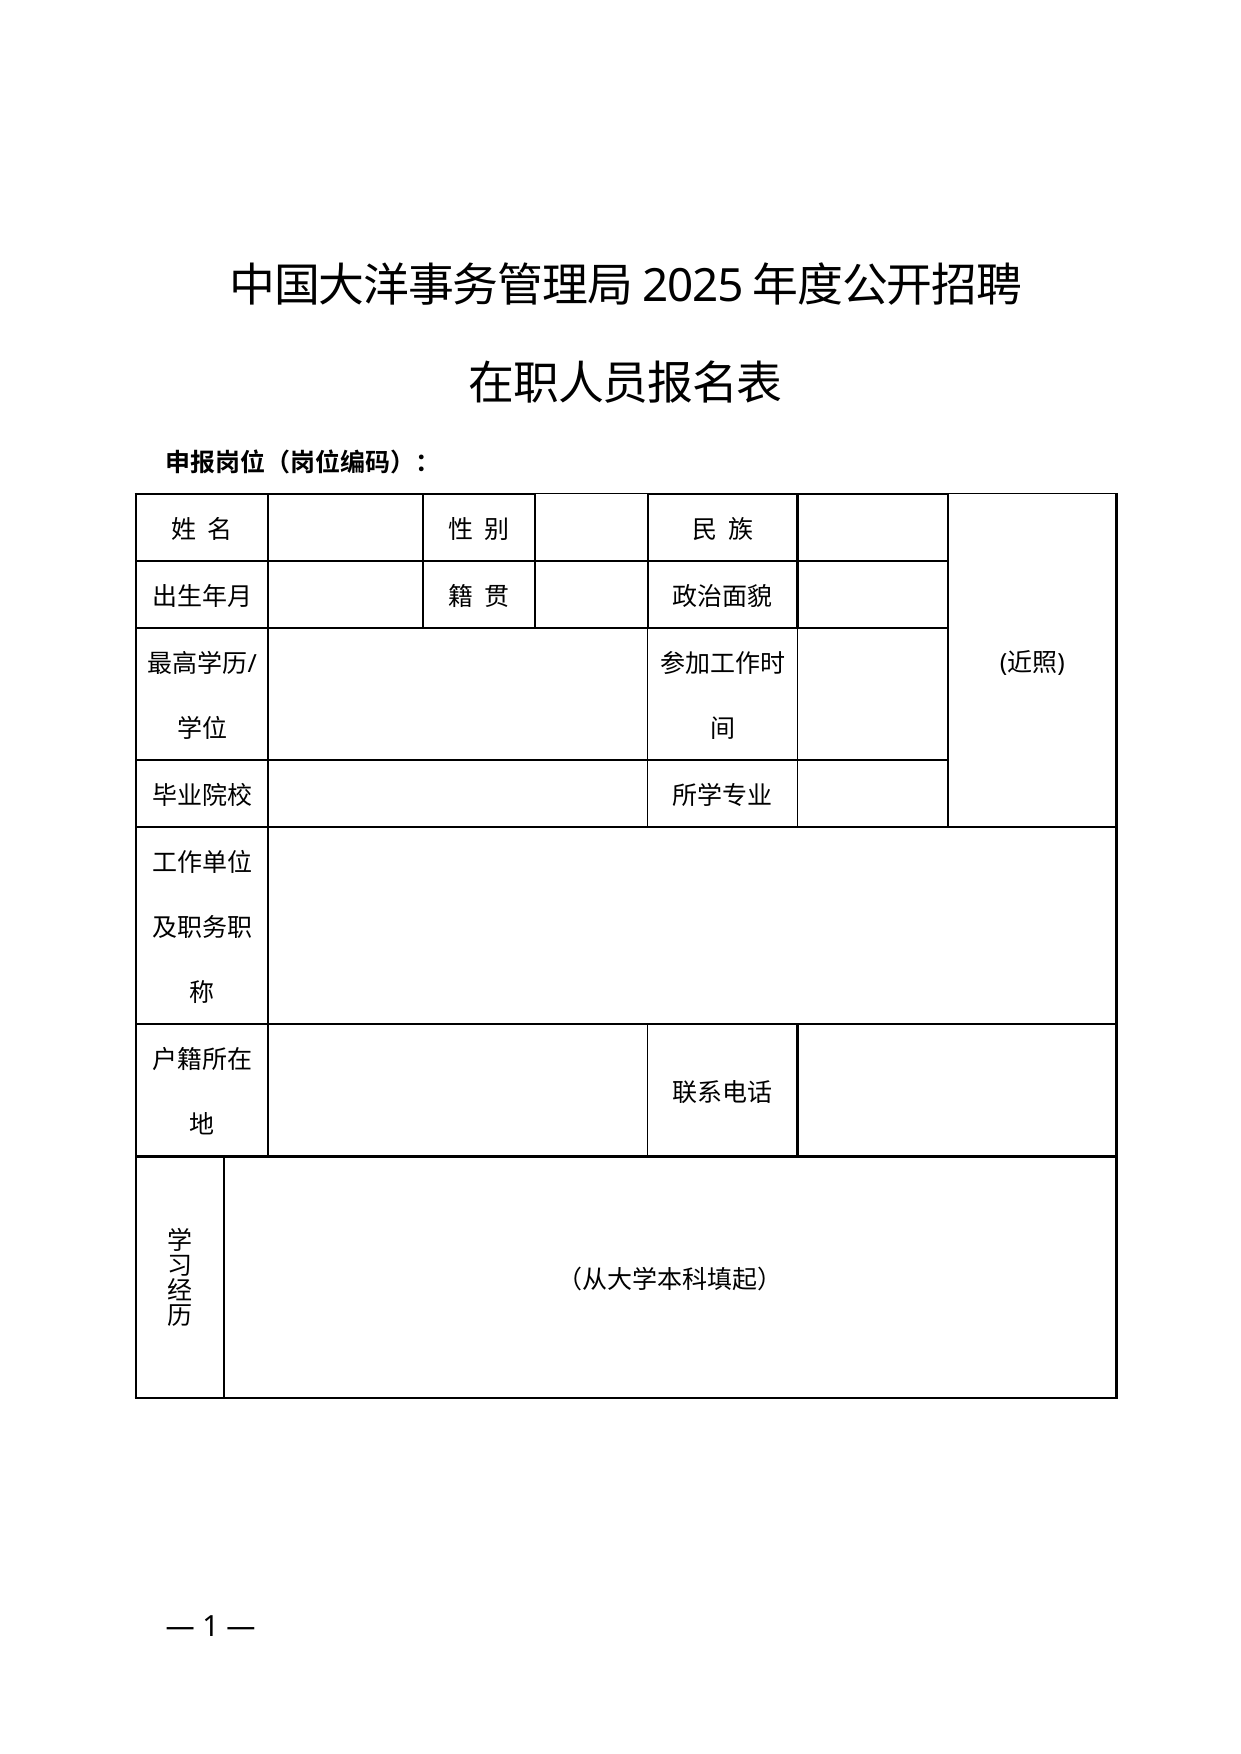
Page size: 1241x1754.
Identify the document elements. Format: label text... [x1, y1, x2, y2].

text 在职人员报名表 [165, 330, 1087, 428]
table_header [269, 495, 422, 560]
table_cell 出生年月 [137, 562, 267, 627]
table_cell [798, 629, 947, 759]
table_cell [536, 562, 647, 627]
table_cell [798, 761, 947, 826]
table_header [536, 494, 647, 560]
text 申报岗位（岗位编码）： [165, 428, 1087, 493]
table_header [799, 495, 947, 560]
table_cell （从大学本科填起） [225, 1158, 1115, 1397]
text 中国大洋事务管理局2025年度公开招聘 [165, 233, 1087, 330]
table_cell 所学专业 [648, 761, 797, 826]
table_cell 籍 贯 [424, 562, 534, 627]
table_cell [269, 1025, 647, 1155]
table_cell [269, 629, 647, 759]
table_cell 毕业院校 [137, 761, 267, 826]
table_header 民 族 [649, 495, 796, 560]
table_cell [269, 828, 1115, 1023]
table_cell [269, 761, 647, 826]
table_cell 政治面貌 [649, 562, 796, 627]
table_cell 户籍所在地 [137, 1025, 267, 1155]
table_cell 联系电话 [648, 1025, 796, 1155]
table_header 性 别 [424, 495, 534, 560]
table_header 姓 名 [137, 495, 267, 560]
table_header (近照) [949, 494, 1115, 826]
table_cell 工作单位及职务职称 [137, 828, 267, 1023]
table_cell 学习经历 [137, 1158, 223, 1397]
table_cell 最高学历/ 学位 [137, 629, 267, 759]
table_cell [269, 562, 422, 627]
table_cell [799, 1025, 1115, 1155]
table_cell [799, 562, 947, 627]
table_cell 参加工作时间 [648, 629, 797, 759]
